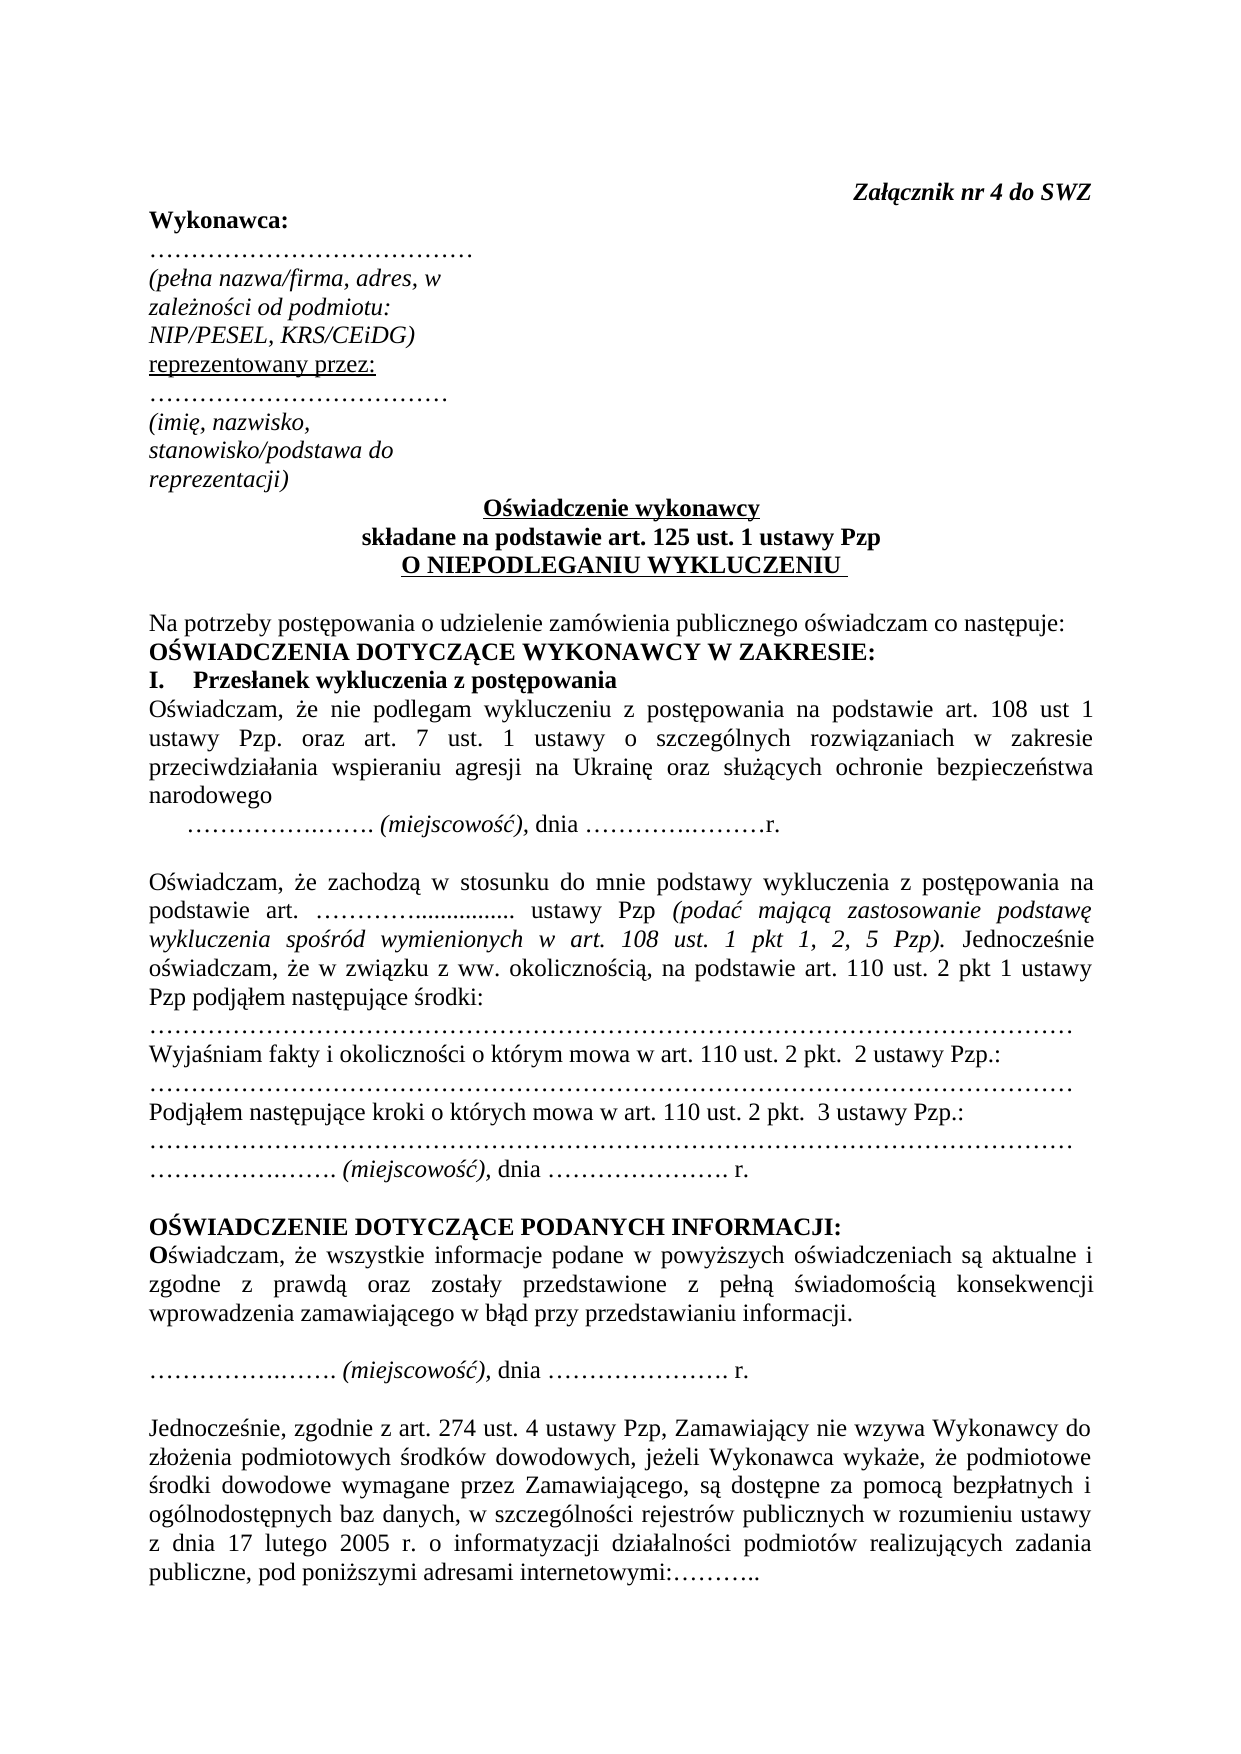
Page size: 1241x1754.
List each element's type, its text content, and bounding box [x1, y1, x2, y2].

text OŚWIADCZENIE DOTYCZĄCE PODANYCH INFORMACJI: [148, 1212, 1094, 1241]
text ………………………………………………………………………………………………… [148, 1126, 1094, 1154]
subtitle Załącznik nr 4 do SWZ [148, 177, 1094, 206]
text OŚWIADCZENIA DOTYCZĄCE WYKONAWCY W ZAKRESIE: [148, 637, 1094, 666]
text ………………………………………………………………………………………………… [148, 1068, 1094, 1097]
text Oświadczam, że nie podlegam wykluczeniu z postępowania na podstawie art. 108 ust 1 ustawy Pzp. oraz art. 7 ust. 1 ustawy o szczególnych rozwiązaniach w zakresie przeciwdziałania wspieraniu agresji na Ukrainę oraz służących ochronie bezpieczeństwa narodowego [148, 694, 1094, 809]
text Oświadczam, że wszystkie informacje podane w powyższych oświadczeniach są aktualne i zgodne z prawdą oraz zostały przedstawione z pełną świadomością konsekwencji wprowadzenia zamawiającego w błąd przy przedstawianiu informacji. [148, 1241, 1094, 1327]
text Oświadczam, że zachodzą w stosunku do mnie podstawy wykluczenia z postępowania na podstawie art. …………................ ustawy Pzp (podać mającą zastosowanie podstawę wykluczenia spośród wymienionych w art. 108 ust. 1 pkt 1, 2, 5 Pzp). Jednocześnie oświadczam, że w związku z ww. okolicznością, na podstawie art. 110 ust. 2 pkt 1 ustawy Pzp podjąłem następujące środki: [148, 867, 1094, 1011]
text składane na podstawie art. 125 ust. 1 ustawy Pzp [148, 522, 1094, 551]
text …………….……. (miejscowość), dnia …………………. r. [148, 1356, 1094, 1384]
text Na potrzeby postępowania o udzielenie zamówienia publicznego oświadczam co następuje: [148, 608, 1094, 637]
text Jednocześnie, zgodnie z art. 274 ust. 4 ustawy Pzp, Zamawiający nie wzywa Wykonawcy do złożenia podmiotowych środków dowodowych, jeżeli Wykonawca wykaże, że podmiotowe środki dowodowe wymagane przez Zamawiającego, są dostępne za pomocą bezpłatnych i ogólnodostępnych baz danych, w szczególności rejestrów publicznych w rozumieniu ustawy z dnia 17 lutego 2005 r. o informatyzacji działalności podmiotów realizujących zadania publiczne, pod poniższymi adresami internetowymi:……….. [148, 1413, 1092, 1586]
text (imię, nazwisko, stanowisko/podstawa do reprezentacji) [148, 407, 474, 493]
text ……………………………… [148, 378, 474, 407]
text …………….……. (miejscowość), dnia ………….………r. [148, 809, 1094, 838]
text Oświadczenie wykonawcy [148, 493, 1094, 522]
text Wykonawca: [148, 206, 1094, 234]
text Wyjaśniam fakty i okoliczności o którym mowa w art. 110 ust. 2 pkt. 2 ustawy Pzp.: [148, 1039, 1094, 1068]
text ………………………………………………………………………………………………… [148, 1011, 1094, 1039]
text O NIEPODLEGANIU WYKLUCZENIU [148, 551, 1094, 579]
text …………….……. (miejscowość), dnia …………………. r. [148, 1154, 1094, 1183]
text …………………………………(pełna nazwa/firma, adres, w zależności od podmiotu: NIP/PESEL, KRS/CEiDG) [148, 234, 474, 349]
text reprezentowany przez: [148, 349, 1094, 378]
list Przesłanek wykluczenia z postępowania [148, 666, 1094, 694]
text Podjąłem następujące kroki o których mowa w art. 110 ust. 2 pkt. 3 ustawy Pzp.: [148, 1097, 1094, 1126]
